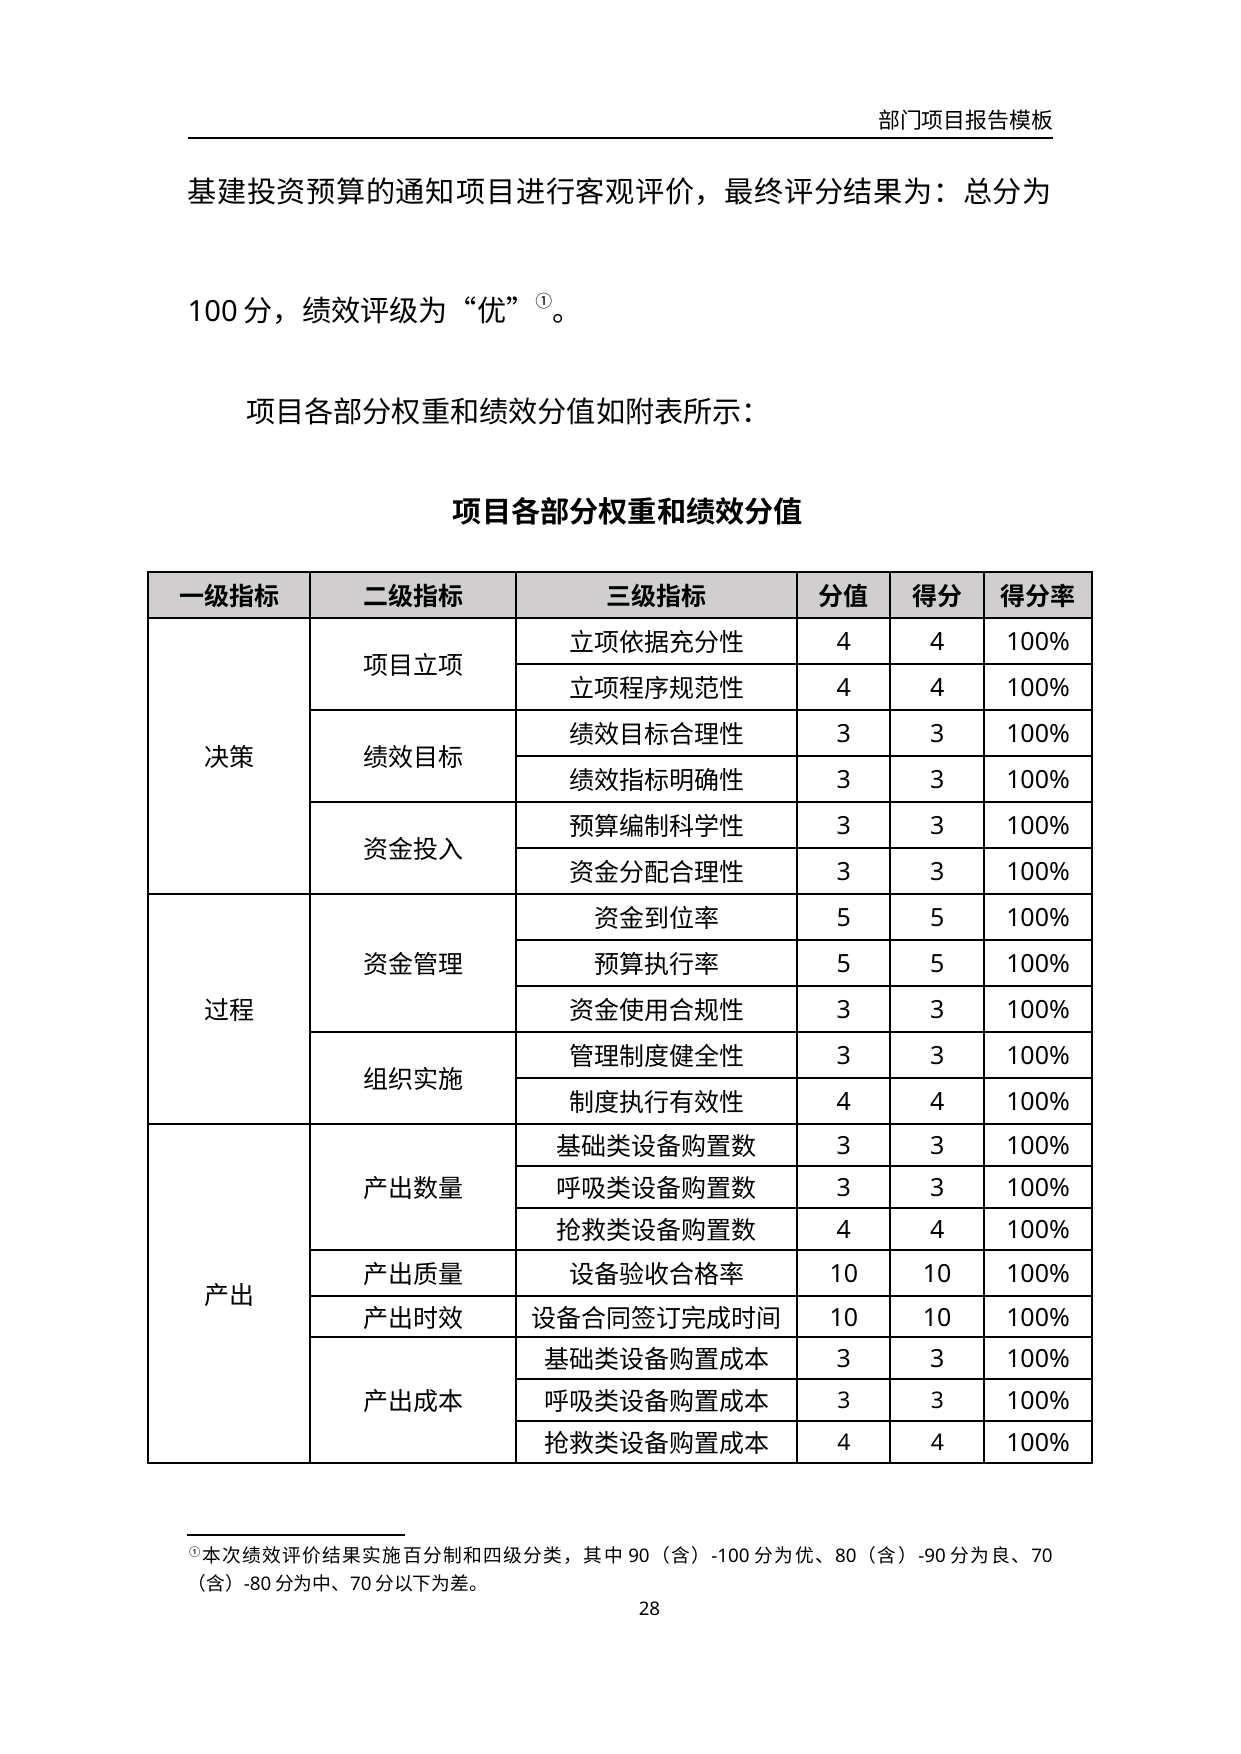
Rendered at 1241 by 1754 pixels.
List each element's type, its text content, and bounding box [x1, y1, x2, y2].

table_cell 100% [985, 895, 1091, 939]
table_cell 3 [891, 1380, 983, 1420]
table_cell 3 [891, 711, 983, 755]
table_cell 4 [891, 1422, 983, 1462]
table_cell 100% [985, 711, 1091, 755]
table_cell 资金使用合规性 [517, 987, 796, 1031]
table_cell 3 [798, 1380, 889, 1420]
table_cell 4 [891, 665, 983, 709]
table_cell 3 [891, 803, 983, 847]
table_cell 4 [798, 1209, 889, 1248]
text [187, 150, 1053, 348]
table_cell 预算编制科学性 [517, 803, 796, 847]
table_cell 产出数量 [311, 1125, 515, 1248]
text 项目各部分权重和绩效分值如附表所示： [187, 369, 1053, 449]
table_cell 3 [891, 849, 983, 893]
table_cell 基础类设备购置成本 [517, 1338, 796, 1378]
table_cell 100% [985, 1297, 1091, 1336]
table_cell 呼吸类设备购置成本 [517, 1380, 796, 1420]
table_cell 决策 [149, 619, 309, 893]
table_cell 100% [985, 987, 1091, 1031]
table_cell 10 [798, 1251, 889, 1294]
table_cell 立项依据充分性 [517, 619, 796, 663]
table_cell 3 [798, 757, 889, 801]
table_cell 4 [798, 665, 889, 709]
table_cell 100% [985, 757, 1091, 801]
table_cell 100% [985, 1079, 1091, 1123]
table_cell 100% [985, 1125, 1091, 1165]
table_cell 制度执行有效性 [517, 1079, 796, 1123]
table_cell 100% [985, 665, 1091, 709]
table_cell 3 [798, 987, 889, 1031]
table_cell 项目立项 [311, 619, 515, 709]
table_cell 管理制度健全性 [517, 1033, 796, 1077]
table_cell 资金管理 [311, 895, 515, 1031]
table_header 分值 [798, 573, 889, 617]
table_header 得分 [891, 573, 983, 617]
table_cell 100% [985, 1338, 1091, 1378]
table_cell 3 [798, 849, 889, 893]
table_cell 设备验收合格率 [517, 1251, 796, 1294]
table_cell 100% [985, 1209, 1091, 1248]
table_cell 产出时效 [311, 1297, 515, 1336]
table_cell 产出质量 [311, 1251, 515, 1294]
table_cell 产出成本 [311, 1338, 515, 1462]
table_cell 资金到位率 [517, 895, 796, 939]
table_cell 10 [891, 1251, 983, 1294]
table_header 得分率 [985, 573, 1091, 617]
table_cell 100% [985, 1251, 1091, 1294]
table_cell 100% [985, 941, 1091, 985]
table_cell 预算执行率 [517, 941, 796, 985]
table_cell 资金分配合理性 [517, 849, 796, 893]
table_header 二级指标 [311, 573, 515, 617]
table_cell 3 [798, 1338, 889, 1378]
table_cell 绩效目标合理性 [517, 711, 796, 755]
text 项目各部分权重和绩效分值 [187, 470, 1053, 549]
table_cell 过程 [149, 895, 309, 1123]
table_cell 资金投入 [311, 803, 515, 893]
table_cell 5 [891, 895, 983, 939]
table_cell 100% [985, 803, 1091, 847]
table_cell 5 [798, 941, 889, 985]
table_cell 10 [798, 1297, 889, 1336]
table_cell 100% [985, 849, 1091, 893]
table_cell 4 [798, 619, 889, 663]
table_cell 4 [891, 1079, 983, 1123]
table_cell 3 [891, 757, 983, 801]
table_cell 5 [891, 941, 983, 985]
table_cell 3 [891, 987, 983, 1031]
table_cell 绩效目标 [311, 711, 515, 801]
table_cell 3 [798, 803, 889, 847]
table_cell 3 [891, 1033, 983, 1077]
table_cell 4 [798, 1079, 889, 1123]
table_cell 100% [985, 619, 1091, 663]
table_cell 10 [891, 1297, 983, 1336]
table_cell 4 [891, 1209, 983, 1248]
table_cell 3 [891, 1167, 983, 1207]
table_cell 4 [798, 1422, 889, 1462]
table_cell 100% [985, 1167, 1091, 1207]
table_cell 100% [985, 1422, 1091, 1462]
table_cell 5 [798, 895, 889, 939]
table_cell 基础类设备购置数 [517, 1125, 796, 1165]
table_cell 3 [798, 1033, 889, 1077]
table_cell 绩效指标明确性 [517, 757, 796, 801]
table_header 一级指标 [149, 573, 309, 617]
table_cell 设备合同签订完成时间 [517, 1297, 796, 1336]
table_cell 3 [798, 711, 889, 755]
table_cell 3 [798, 1167, 889, 1207]
table_cell 呼吸类设备购置数 [517, 1167, 796, 1207]
table_header 三级指标 [517, 573, 796, 617]
table_cell 3 [798, 1125, 889, 1165]
table_cell 抢救类设备购置成本 [517, 1422, 796, 1462]
table_cell 抢救类设备购置数 [517, 1209, 796, 1248]
table_cell 3 [891, 1338, 983, 1378]
table_cell 100% [985, 1380, 1091, 1420]
table_cell 组织实施 [311, 1033, 515, 1123]
table_cell 3 [891, 1125, 983, 1165]
table_cell 产出 [149, 1125, 309, 1462]
table_cell 立项程序规范性 [517, 665, 796, 709]
table_cell 100% [985, 1033, 1091, 1077]
table_cell 4 [891, 619, 983, 663]
